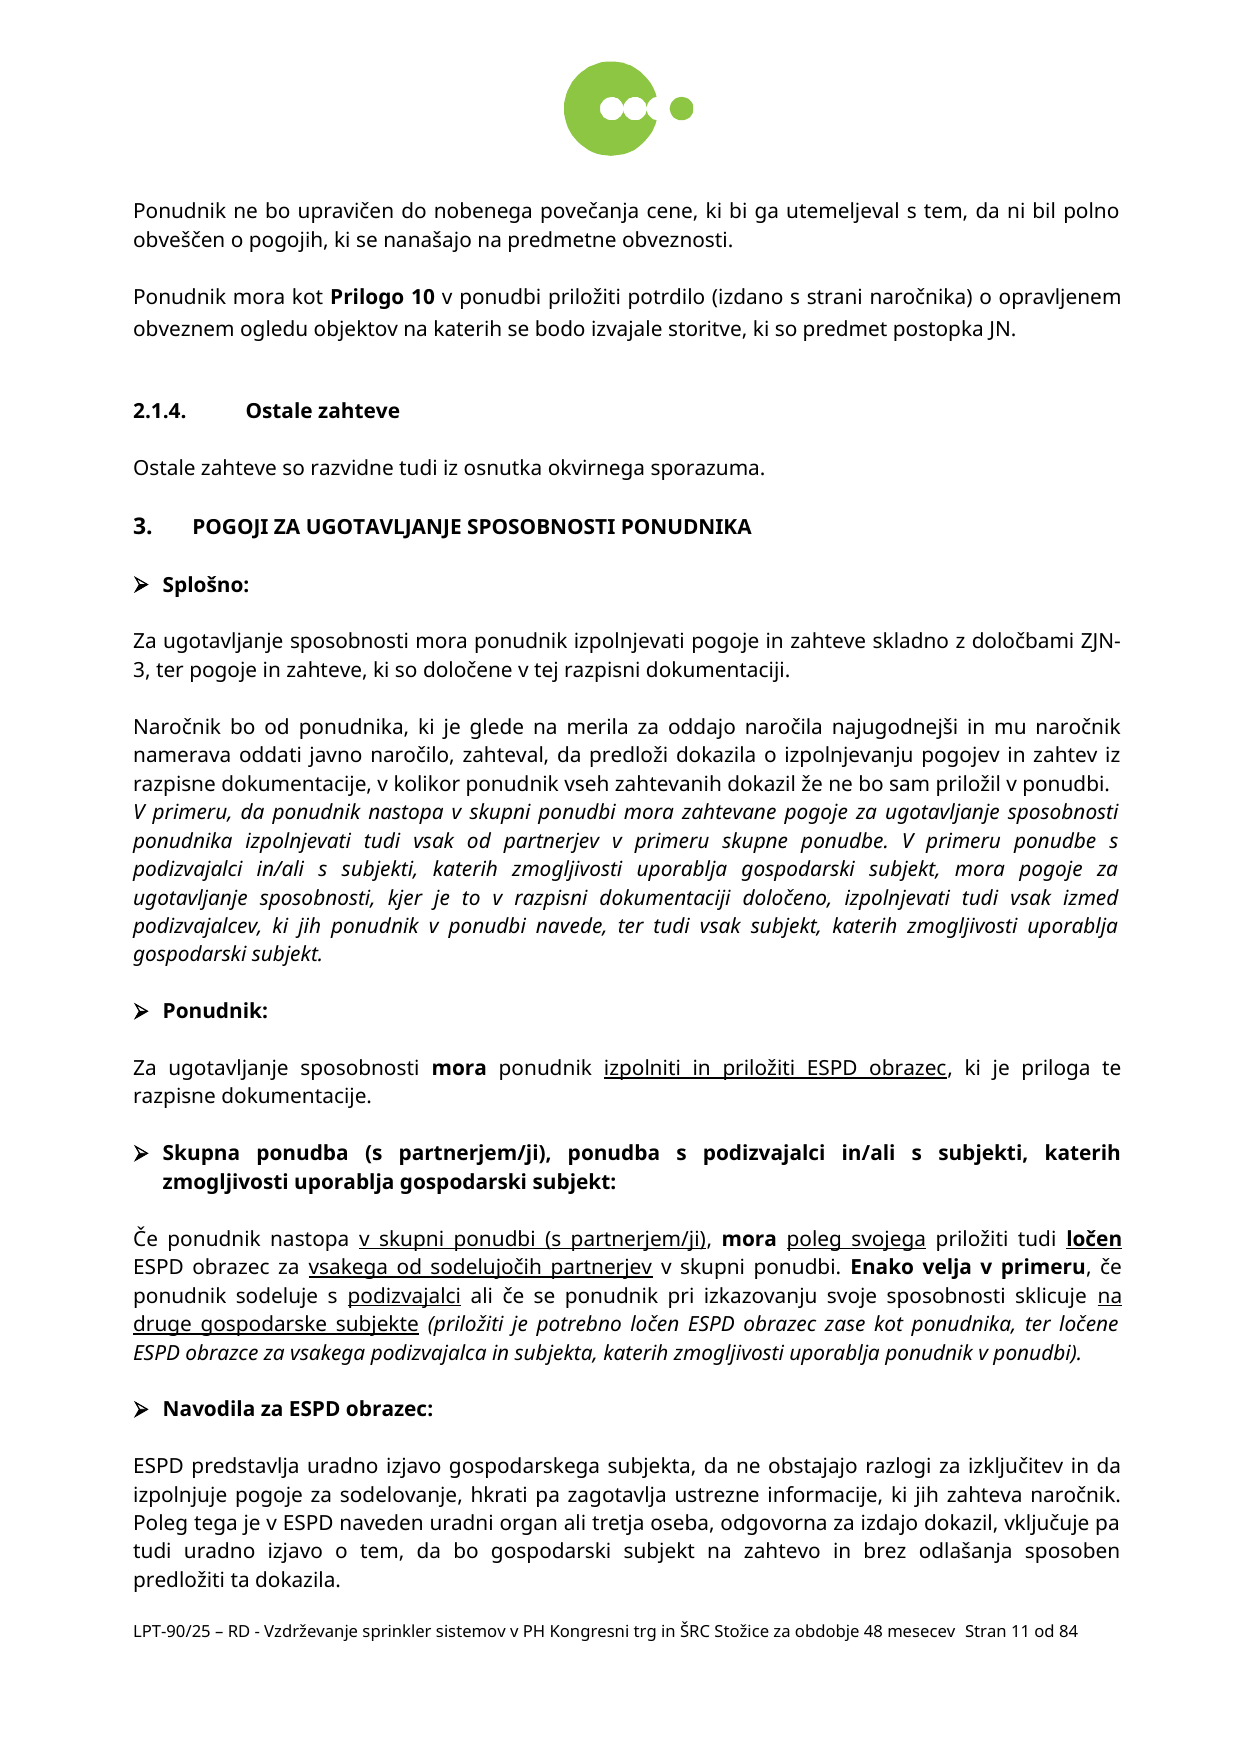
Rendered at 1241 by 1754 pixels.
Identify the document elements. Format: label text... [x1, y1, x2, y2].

text Naročnik bo od ponudnika, ki je glede na merila za oddajo naročila najugodnejši in mu naročnik namerava oddati javno naročilo, zahteval, da predloži dokazila o izpolnjevanju pogojev in zahtev iz razpisne dokumentacije, v kolikor ponudnik vseh zahtevanih dokazil že ne bo sam priložil v ponudbi. [133, 712, 1122, 797]
list Ostale zahteve [133, 396, 1122, 425]
list Navodila za ESPD obrazec: [133, 1394, 1122, 1423]
list Skupna ponudba (s partnerjem/ji), ponudba s podizvajalci in/ali s subjekti, katerih zmogljivosti uporablja gospodarski subjekt: [133, 1138, 1122, 1195]
text Ponudnik ne bo upravičen do nobenega povečanja cene, ki bi ga utemeljeval s tem, da ni bil polno obveščen o pogojih, ki se nanašajo na predmetne obveznosti. [133, 197, 1122, 253]
text Za ugotavljanje sposobnosti mora ponudnik izpolnjevati pogoje in zahteve skladno z določbami ZJN-3, ter pogoje in zahteve, ki so določene v tej razpisni dokumentaciji. [133, 627, 1122, 683]
text Če ponudnik nastopa v skupni ponudbi (s partnerjem/ji), mora poleg svojega priložiti tudi ločen ESPD obrazec za vsakega od sodelujočih partnerjev v skupni ponudbi. Enako velja v primeru, če ponudnik sodeluje s podizvajalci ali če se ponudnik pri izkazovanju svoje sposobnosti sklicuje na druge gospodarske subjekte (priložiti je potrebno ločen ESPD obrazec zase kot ponudnika, ter ločene ESPD obrazce za vsakega podizvajalca in subjekta, katerih zmogljivosti uporablja ponudnik v ponudbi). [133, 1224, 1122, 1366]
text ESPD predstavlja uradno izjavo gospodarskega subjekta, da ne obstajajo razlogi za izključitev in da izpolnjuje pogoje za sodelovanje, hkrati pa zagotavlja ustrezne informacije, ki jih zahteva naročnik. Poleg tega je v ESPD naveden uradni organ ali tretja oseba, odgovorna za izdajo dokazil, vključuje pa tudi uradno izjavo o tem, da bo gospodarski subjekt na zahtevo in brez odlašanja sposoben predložiti ta dokazila. [133, 1451, 1122, 1593]
text Ostale zahteve so razvidne tudi iz osnutka okvirnega sporazuma. [133, 453, 1122, 482]
text V primeru, da ponudnik nastopa v skupni ponudbi mora zahtevane pogoje za ugotavljanje sposobnosti ponudnika izpolnjevati tudi vsak od partnerjev v primeru skupne ponudbe. V primeru ponudbe s podizvajalci in/ali s subjekti, katerih zmogljivosti uporablja gospodarski subjekt, mora pogoje za ugotavljanje sposobnosti, kjer je to v razpisni dokumentaciji določeno, izpolnjevati tudi vsak izmed podizvajalcev, ki jih ponudnik v ponudbi navede, ter tudi vsak subjekt, katerih zmogljivosti uporablja gospodarski subjekt. [133, 797, 1122, 968]
list Ponudnik: [133, 996, 1122, 1025]
text Ponudnik mora kot Prilogo 10 v ponudbi priložiti potrdilo (izdano s strani naročnika) o opravljenem obveznem ogledu objektov na katerih se bodo izvajale storitve, ki so predmet postopka JN. [133, 282, 1122, 343]
list Splošno: [133, 570, 1122, 598]
list POGOJI ZA UGOTAVLJANJE SPOSOBNOSTI PONUDNIKA [133, 510, 1122, 541]
text Za ugotavljanje sposobnosti mora ponudnik izpolniti in priložiti ESPD obrazec, ki je priloga te razpisne dokumentacije. [133, 1053, 1122, 1110]
